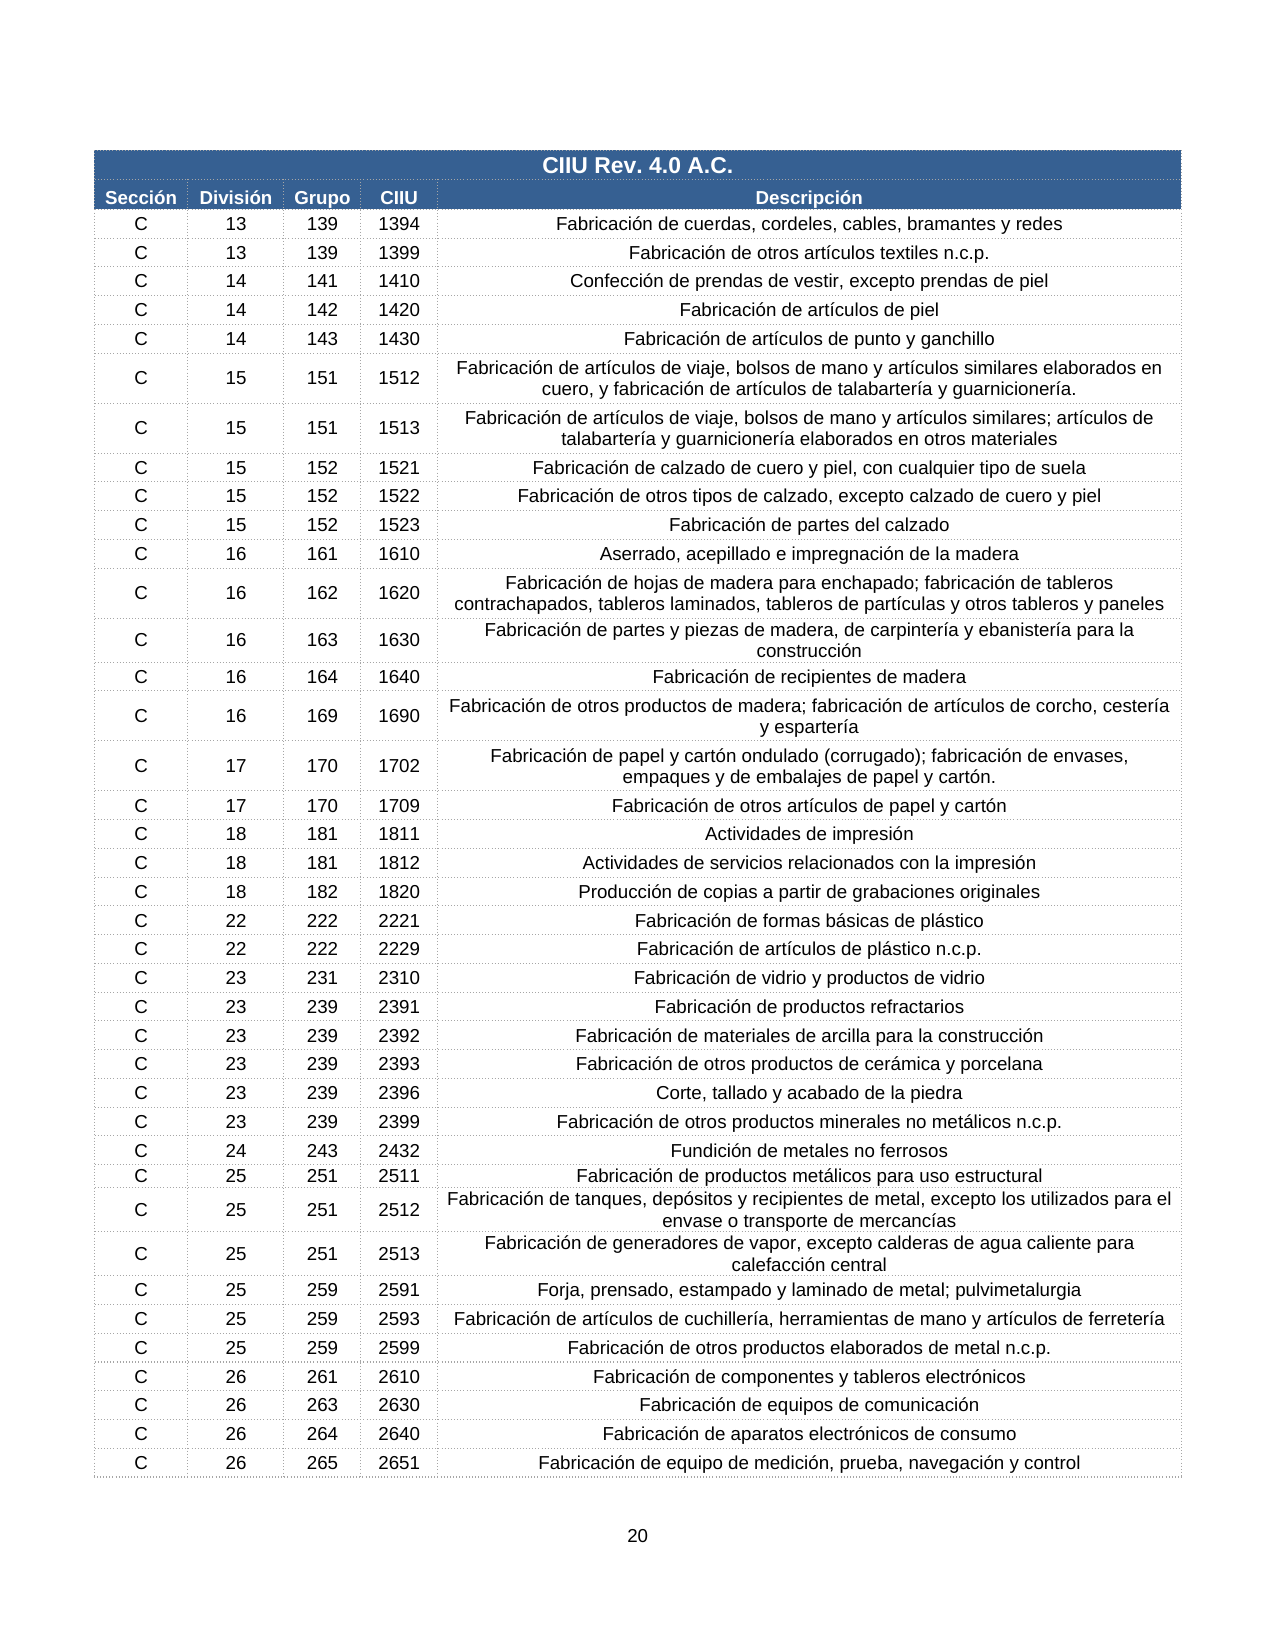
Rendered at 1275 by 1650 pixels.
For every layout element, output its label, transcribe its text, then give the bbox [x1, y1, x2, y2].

table_cell 25 [188, 1333, 284, 1361]
table_cell 1430 [361, 324, 437, 352]
table_cell Fabricación de materiales de arcilla para la construcción [437, 1020, 1181, 1049]
table_cell C [94, 353, 188, 402]
table_cell 1512 [361, 353, 437, 402]
table_cell C [94, 1361, 188, 1390]
table_cell Fabricación de papel y cartón ondulado (corrugado); fabricación de envases, empaques y de embalajes de papel y cartón. [437, 740, 1181, 790]
table_cell 25 [188, 1231, 284, 1275]
table_cell Fabricación de artículos de cuchillería, herramientas de mano y artículos de ferretería [437, 1304, 1181, 1333]
table_cell C [94, 209, 188, 237]
table_cell Descripción [437, 179, 1181, 209]
table_cell C [94, 510, 188, 539]
table_cell 2392 [361, 1020, 437, 1049]
table_cell C [94, 1333, 188, 1361]
table_cell C [94, 790, 188, 819]
table_cell 16 [188, 690, 284, 740]
table_cell Actividades de impresión [437, 819, 1181, 848]
table_cell 139 [284, 209, 361, 237]
table_cell 14 [188, 295, 284, 324]
table_cell C [94, 618, 188, 662]
table_cell 1702 [361, 740, 437, 790]
table_cell 16 [188, 539, 284, 567]
table_cell 261 [284, 1361, 361, 1390]
table_cell Fabricación de otros tipos de calzado, excepto calzado de cuero y piel [437, 481, 1181, 510]
table_cell 169 [284, 690, 361, 740]
table_cell 26 [188, 1419, 284, 1448]
table_cell 1410 [361, 266, 437, 295]
table_cell C [94, 1107, 188, 1135]
table_cell C [94, 1164, 188, 1187]
table_cell C [94, 1231, 188, 1275]
table_cell 143 [284, 324, 361, 352]
table_cell 139 [284, 238, 361, 266]
table_cell 2512 [361, 1187, 437, 1231]
table_cell C [94, 1049, 188, 1078]
table_cell Fabricación de generadores de vapor, excepto calderas de agua caliente para calefacción central [437, 1231, 1181, 1275]
table_cell 14 [188, 324, 284, 352]
table_cell 1521 [361, 453, 437, 481]
table_cell 151 [284, 353, 361, 402]
table_cell 162 [284, 568, 361, 617]
table_cell Fabricación de equipos de comunicación [437, 1390, 1181, 1419]
table_cell C [94, 905, 188, 934]
table_cell C [94, 662, 188, 690]
table_cell 2432 [361, 1135, 437, 1164]
table_cell 18 [188, 819, 284, 848]
table_cell Fabricación de artículos de viaje, bolsos de mano y artículos similares elaborados en cuero, y fabricación de artículos de talabartería y guarnicionería. [437, 353, 1181, 402]
table_cell 2396 [361, 1078, 437, 1107]
table_cell 151 [284, 403, 361, 452]
table_cell C [94, 1020, 188, 1049]
table_cell 259 [284, 1275, 361, 1304]
table_cell 17 [188, 740, 284, 790]
table_cell Fabricación de componentes y tableros electrónicos [437, 1361, 1181, 1390]
table_cell 1394 [361, 209, 437, 237]
table_cell C [94, 324, 188, 352]
table_cell 15 [188, 510, 284, 539]
table_cell 163 [284, 618, 361, 662]
table_cell 2229 [361, 934, 437, 963]
table_cell 26 [188, 1448, 284, 1476]
table_cell Fabricación de artículos de piel [437, 295, 1181, 324]
table_cell Aserrado, acepillado e impregnación de la madera [437, 539, 1181, 567]
table_cell 2513 [361, 1231, 437, 1275]
table_cell 259 [284, 1333, 361, 1361]
table_cell Fabricación de artículos de punto y ganchillo [437, 324, 1181, 352]
table_cell Fabricación de formas básicas de plástico [437, 905, 1181, 934]
table_cell 222 [284, 905, 361, 934]
table_cell Fabricación de artículos de plástico n.c.p. [437, 934, 1181, 963]
table_cell 239 [284, 1020, 361, 1049]
table_cell 239 [284, 992, 361, 1020]
table_cell 23 [188, 1107, 284, 1135]
table_cell C [94, 1187, 188, 1231]
table_cell C [94, 740, 188, 790]
table_cell Fabricación de productos refractarios [437, 992, 1181, 1020]
table_header CIIU Rev. 4.0 A.C. [94, 150, 1181, 179]
table_cell Fabricación de recipientes de madera [437, 662, 1181, 690]
table_cell 2391 [361, 992, 437, 1020]
table_cell C [94, 481, 188, 510]
table_cell 2593 [361, 1304, 437, 1333]
table_cell C [94, 819, 188, 848]
table_cell 182 [284, 877, 361, 905]
table_cell 222 [284, 934, 361, 963]
table_cell 2511 [361, 1164, 437, 1187]
table_cell C [94, 690, 188, 740]
table_cell 17 [188, 790, 284, 819]
table_cell 141 [284, 266, 361, 295]
table_cell C [94, 403, 188, 452]
table_cell 2599 [361, 1333, 437, 1361]
table_cell 164 [284, 662, 361, 690]
table_cell Fabricación de cuerdas, cordeles, cables, bramantes y redes [437, 209, 1181, 237]
table_cell 1513 [361, 403, 437, 452]
table_cell 263 [284, 1390, 361, 1419]
table_cell 152 [284, 510, 361, 539]
table_cell 23 [188, 1049, 284, 1078]
table_cell Fabricación de otros productos de cerámica y porcelana [437, 1049, 1181, 1078]
table_cell 2310 [361, 963, 437, 992]
table_cell 2221 [361, 905, 437, 934]
table_cell 25 [188, 1164, 284, 1187]
table_cell Grupo [284, 179, 361, 209]
table_cell 181 [284, 819, 361, 848]
table_cell Fabricación de otros productos de madera; fabricación de artículos de corcho, cestería y espartería [437, 690, 1181, 740]
table_cell 170 [284, 740, 361, 790]
table_cell 23 [188, 1020, 284, 1049]
table_cell C [94, 453, 188, 481]
table_cell Fabricación de vidrio y productos de vidrio [437, 963, 1181, 992]
table_cell 251 [284, 1187, 361, 1231]
table_cell C [94, 1078, 188, 1107]
table_cell 2591 [361, 1275, 437, 1304]
table_cell 26 [188, 1361, 284, 1390]
table_cell 16 [188, 568, 284, 617]
table_cell C [94, 848, 188, 877]
table_cell 1640 [361, 662, 437, 690]
table_cell C [94, 539, 188, 567]
table_cell Corte, tallado y acabado de la piedra [437, 1078, 1181, 1107]
table_cell Fabricación de partes y piezas de madera, de carpintería y ebanistería para la construcción [437, 618, 1181, 662]
table_cell C [94, 1390, 188, 1419]
table_cell C [94, 568, 188, 617]
table_cell 22 [188, 905, 284, 934]
table_cell 181 [284, 848, 361, 877]
table_cell 251 [284, 1231, 361, 1275]
table_cell CIIU [361, 179, 437, 209]
table_cell Fabricación de tanques, depósitos y recipientes de metal, excepto los utilizados para el envase o transporte de mercancías [437, 1187, 1181, 1231]
table_cell Sección [94, 179, 188, 209]
table_cell 1630 [361, 618, 437, 662]
table_cell C [94, 266, 188, 295]
table_cell 1812 [361, 848, 437, 877]
table_cell 2630 [361, 1390, 437, 1419]
table_cell 161 [284, 539, 361, 567]
table_cell 15 [188, 403, 284, 452]
table_cell 2610 [361, 1361, 437, 1390]
table_cell Fabricación de calzado de cuero y piel, con cualquier tipo de suela [437, 453, 1181, 481]
table_cell 1811 [361, 819, 437, 848]
table_cell 26 [188, 1390, 284, 1419]
table_cell 1610 [361, 539, 437, 567]
table_cell 239 [284, 1078, 361, 1107]
table_cell 2399 [361, 1107, 437, 1135]
table_cell 25 [188, 1275, 284, 1304]
table_cell 170 [284, 790, 361, 819]
table_cell 23 [188, 1078, 284, 1107]
table_cell Fundición de metales no ferrosos [437, 1135, 1181, 1164]
table_cell Fabricación de partes del calzado [437, 510, 1181, 539]
table_cell 264 [284, 1419, 361, 1448]
table_cell Fabricación de otros artículos de papel y cartón [437, 790, 1181, 819]
table_cell C [94, 934, 188, 963]
table_cell C [94, 295, 188, 324]
table_cell 243 [284, 1135, 361, 1164]
table_cell C [94, 1275, 188, 1304]
table_cell 16 [188, 618, 284, 662]
table_cell 1690 [361, 690, 437, 740]
table_cell C [94, 1419, 188, 1448]
table_cell C [94, 1448, 188, 1476]
table_cell 1620 [361, 568, 437, 617]
table_cell 265 [284, 1448, 361, 1476]
table_cell 152 [284, 453, 361, 481]
table_cell 18 [188, 848, 284, 877]
table_cell C [94, 1135, 188, 1164]
table_cell 13 [188, 209, 284, 237]
table_cell 239 [284, 1107, 361, 1135]
table_cell 231 [284, 963, 361, 992]
table_cell Confección de prendas de vestir, excepto prendas de piel [437, 266, 1181, 295]
table_cell 2393 [361, 1049, 437, 1078]
table_cell 14 [188, 266, 284, 295]
table_cell Fabricación de otros artículos textiles n.c.p. [437, 238, 1181, 266]
table_cell 18 [188, 877, 284, 905]
table_cell Fabricación de equipo de medición, prueba, navegación y control [437, 1448, 1181, 1476]
table_cell Fabricación de hojas de madera para enchapado; fabricación de tableros contrachapados, tableros laminados, tableros de partículas y otros tableros y paneles [437, 568, 1181, 617]
table_cell C [94, 963, 188, 992]
table_cell C [94, 238, 188, 266]
table_cell Fabricación de productos metálicos para uso estructural [437, 1164, 1181, 1187]
table_cell 22 [188, 934, 284, 963]
table_cell 2640 [361, 1419, 437, 1448]
table_cell 259 [284, 1304, 361, 1333]
table_cell 15 [188, 353, 284, 402]
table_cell Actividades de servicios relacionados con la impresión [437, 848, 1181, 877]
table_cell 24 [188, 1135, 284, 1164]
table_cell Producción de copias a partir de grabaciones originales [437, 877, 1181, 905]
table_cell 23 [188, 963, 284, 992]
table_cell 1420 [361, 295, 437, 324]
table_cell Forja, prensado, estampado y laminado de metal; pulvimetalurgia [437, 1275, 1181, 1304]
table_cell 13 [188, 238, 284, 266]
table_cell 1820 [361, 877, 437, 905]
table_cell Fabricación de artículos de viaje, bolsos de mano y artículos similares; artículos de talabartería y guarnicionería elaborados en otros materiales [437, 403, 1181, 452]
table_cell C [94, 877, 188, 905]
table_cell 1522 [361, 481, 437, 510]
table_cell 16 [188, 662, 284, 690]
table_cell División [188, 179, 284, 209]
table_cell 1709 [361, 790, 437, 819]
table_cell C [94, 1304, 188, 1333]
table_cell 1399 [361, 238, 437, 266]
table_cell 152 [284, 481, 361, 510]
table_cell 15 [188, 481, 284, 510]
table_cell Fabricación de otros productos elaborados de metal n.c.p. [437, 1333, 1181, 1361]
table_cell 23 [188, 992, 284, 1020]
table_cell 15 [188, 453, 284, 481]
table_cell 25 [188, 1304, 284, 1333]
table_cell 239 [284, 1049, 361, 1078]
table_cell Fabricación de aparatos electrónicos de consumo [437, 1419, 1181, 1448]
table_cell C [94, 992, 188, 1020]
table_cell Fabricación de otros productos minerales no metálicos n.c.p. [437, 1107, 1181, 1135]
table_cell 2651 [361, 1448, 437, 1476]
table_cell 1523 [361, 510, 437, 539]
table_cell 142 [284, 295, 361, 324]
table_cell 251 [284, 1164, 361, 1187]
table_cell 25 [188, 1187, 284, 1231]
